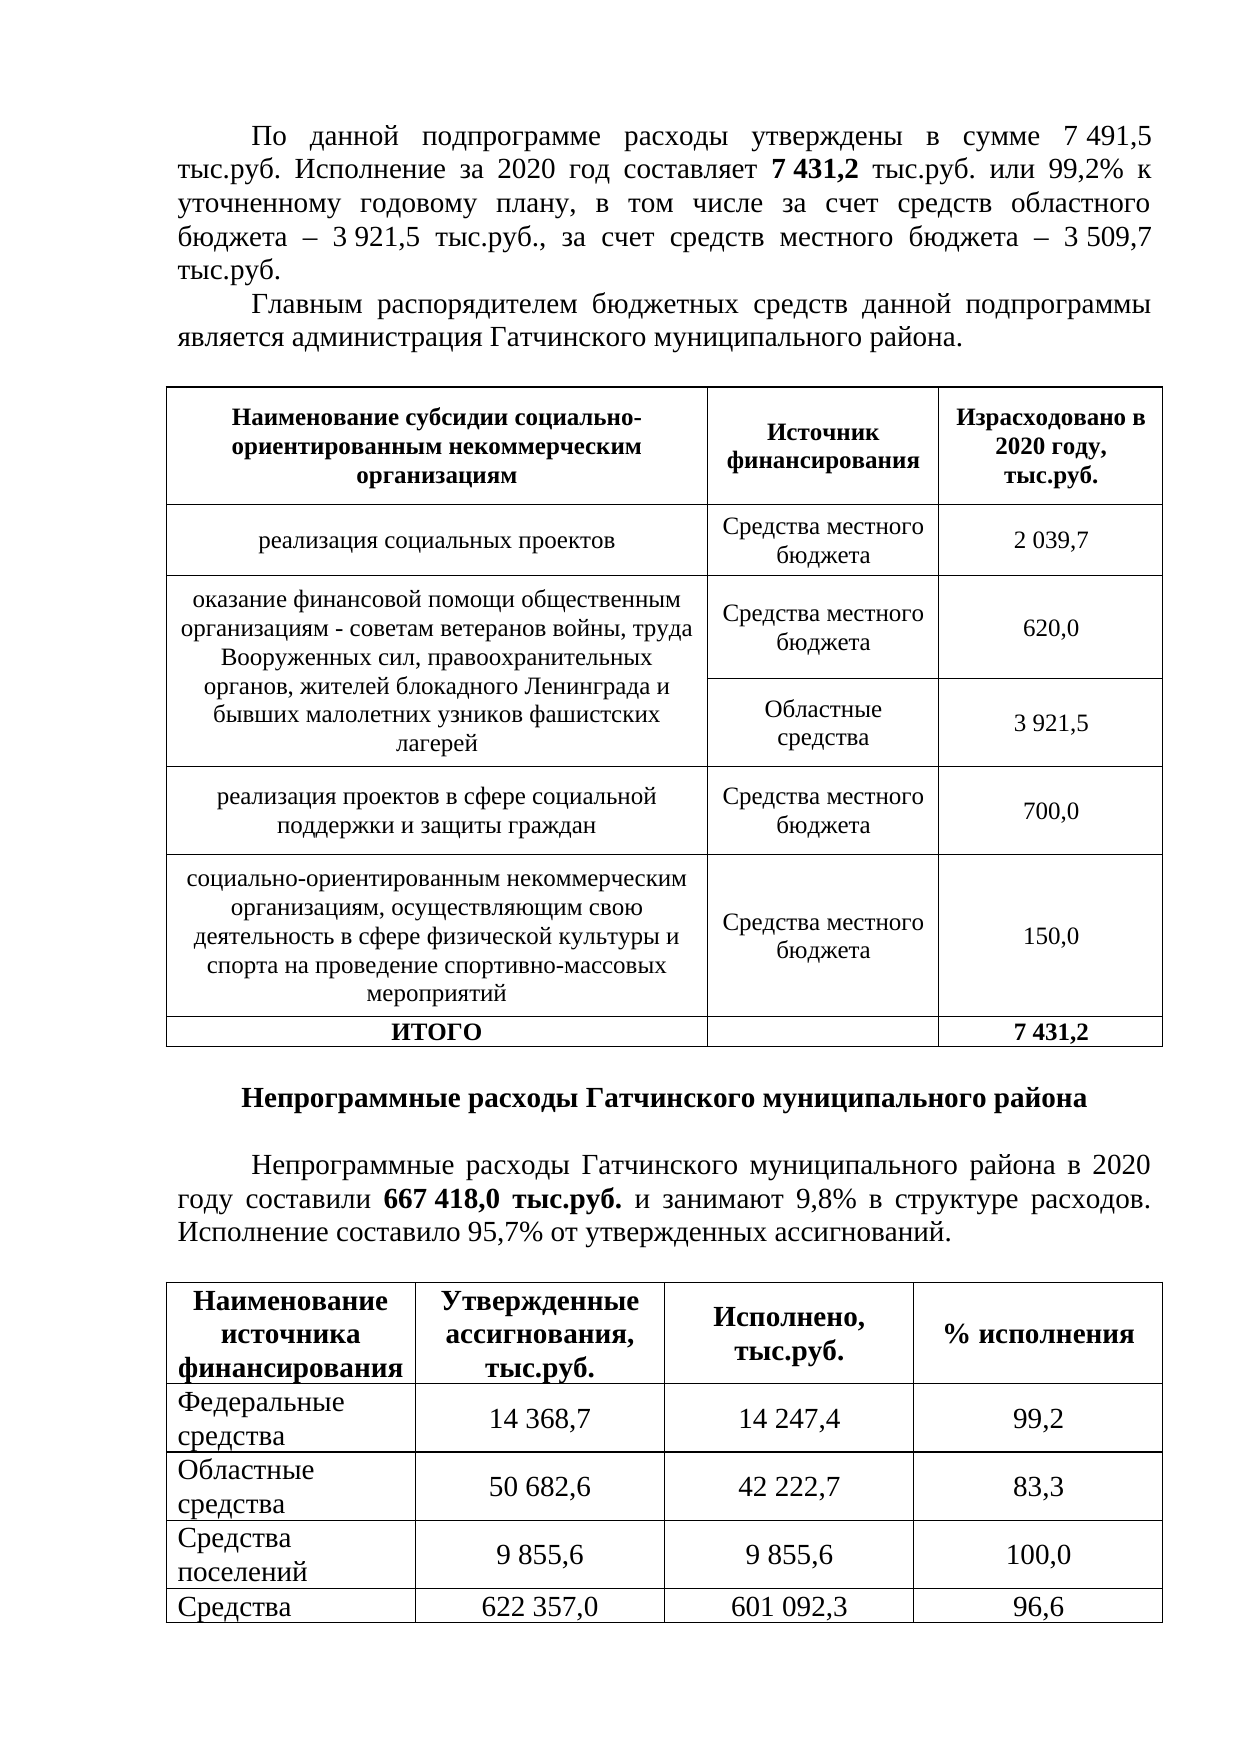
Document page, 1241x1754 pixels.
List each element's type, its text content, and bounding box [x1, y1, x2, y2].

table_header % исполнения [914, 1283, 1162, 1383]
table_cell 14 247,4 [665, 1384, 913, 1451]
table_cell Средства местного бюджета [708, 855, 938, 1016]
text Непрограммные расходы Гатчинского муниципального района в 2020 году составили 667 418,0 тыс.руб. и занимают 9,8% в структуре расходов. Исполнение составило 95,7% от утвержденных ассигнований. [177, 1147, 1152, 1248]
table_cell реализация социальных проектов [167, 505, 707, 575]
text Непрограммные расходы Гатчинского муниципального района [177, 1080, 1152, 1114]
table_cell 96,6 [914, 1589, 1162, 1622]
table_cell социально-ориентированным некоммерческим организациям, осуществляющим свою деятельность в сфере физической культуры и спорта на проведение спортивно-массовых мероприятий [167, 855, 707, 1016]
table_cell 700,0 [939, 767, 1162, 854]
table_cell [708, 1017, 938, 1046]
table_cell 83,3 [914, 1453, 1162, 1519]
table_cell оказание финансовой помощи общественным организациям - советам ветеранов войны, труда Вооруженных сил, правоохранительных органов, жителей блокадного Ленинграда и бывших малолетних узников фашистских лагерей [167, 576, 707, 766]
table_header Израсходовано в 2020 году, тыс.руб. [939, 388, 1162, 504]
table_cell 7 431,2 [939, 1017, 1162, 1046]
table_cell 9 855,6 [665, 1521, 913, 1588]
table_cell 9 855,6 [416, 1521, 664, 1588]
table_header Утвержденные ассигнования, тыс.руб. [416, 1283, 664, 1383]
table_cell 42 222,7 [665, 1453, 913, 1519]
table_cell 14 368,7 [416, 1384, 664, 1451]
table_cell реализация проектов в сфере социальной поддержки и защиты граждан [167, 767, 707, 854]
table_header Наименование источника финансирования [167, 1283, 415, 1383]
table_cell Средства местного бюджета [708, 505, 938, 575]
table_cell ИТОГО [167, 1017, 707, 1046]
table_cell 150,0 [939, 855, 1162, 1016]
table_header Исполнено, тыс.руб. [665, 1283, 913, 1383]
table_cell Средства поселений [167, 1521, 415, 1588]
table_cell 3 921,5 [939, 679, 1162, 766]
list По данной подпрограмме расходы утверждены в сумме 7 491,5 тыс.руб. Исполнение за 2020 год составляет 7 431,2 тыс.руб. или 99,2% к уточненному годовому плану, в том числе за счет средств областного бюджета – 3 921,5 тыс.руб., за счет средств местного бюджета – 3 509,7 тыс.руб. [177, 118, 1152, 286]
table_cell Средства местного бюджета [708, 576, 938, 678]
table_cell Областные средства [708, 679, 938, 766]
table_cell 2 039,7 [939, 505, 1162, 575]
table_cell 620,0 [939, 576, 1162, 678]
table_cell Средства местного бюджета [708, 767, 938, 854]
table_cell Областные средства [167, 1453, 415, 1519]
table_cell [167, 1589, 415, 1622]
table_cell 99,2 [914, 1384, 1162, 1451]
table_cell 100,0 [914, 1521, 1162, 1588]
table_cell 622 357,0 [416, 1589, 664, 1622]
table_cell 50 682,6 [416, 1453, 664, 1519]
table_cell 601 092,3 [665, 1589, 913, 1622]
text Главным распорядителем бюджетных средств данной подпрограммы является администрация Гатчинского муниципального района. [177, 286, 1152, 353]
table_header Наименование субсидии социально-ориентированным некоммерческим организациям [167, 388, 707, 504]
table_header Источник финансирования [708, 388, 938, 504]
table_cell Федеральные средства [167, 1384, 415, 1451]
